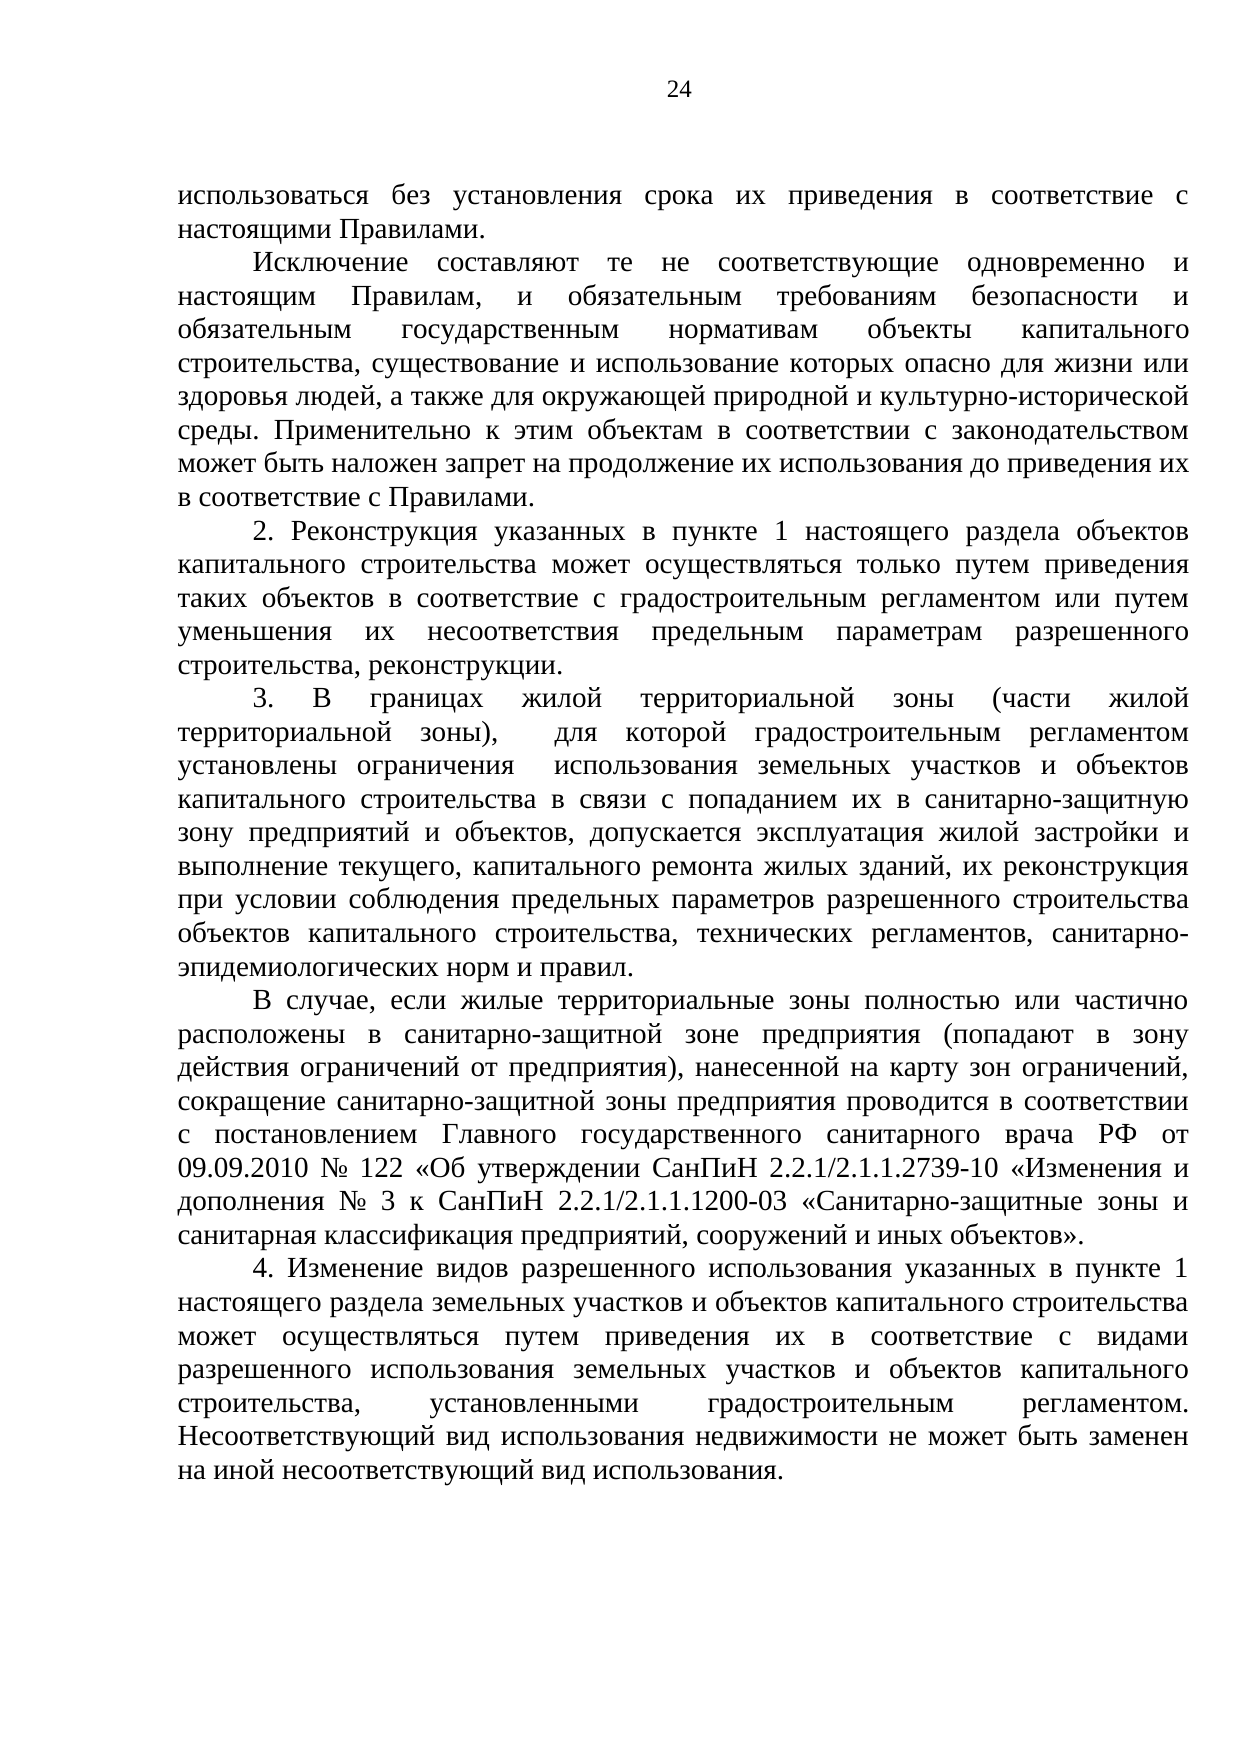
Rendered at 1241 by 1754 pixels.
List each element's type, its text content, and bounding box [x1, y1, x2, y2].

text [177, 177, 1190, 244]
text 2. Реконструкция указанных в пункте 1 настоящего раздела объектов капитального строительства может осуществляться только путем приведения таких объектов в соответствие с градостроительным регламентом или путем уменьшения их несоответствия предельным параметрам разрешенного строительства, реконструкции. [177, 513, 1190, 680]
text 4. Изменение видов разрешенного использования указанных в пункте 1 настоящего раздела земельных участков и объектов капитального строительства может осуществляться путем приведения их в соответствие с видами разрешенного использования земельных участков и объектов капитального строительства, установленными градостроительным регламентом. Несоответствующий вид использования недвижимости не может быть заменен на иной несоответствующий вид использования. [177, 1251, 1190, 1485]
text В случае, если жилые территориальные зоны полностью или частично расположены в санитарно-защитной зоне предприятия (попадают в зону действия ограничений от предприятия), нанесенной на карту зон ограничений, сокращение санитарно-защитной зоны предприятия проводится в соответствии с постановлением Главного государственного санитарного врача РФ от 09.09.2010 № 122 «Об утверждении СанПиН 2.2.1/2.1.1.2739-10 «Изменения и дополнения № 3 к СанПиН 2.2.1/2.1.1.1200-03 «Санитарно-защитные зоны и санитарная классификация предприятий, сооружений и иных объектов». [177, 982, 1190, 1251]
text Исключение составляют те не соответствующие одновременно и настоящим Правилам, и обязательным требованиям безопасности и обязательным государственным нормативам объекты капитального строительства, существование и использование которых опасно для жизни или здоровья людей, а также для окружающей природной и культурно-исторической среды. Применительно к этим объектам в соответствии с законодательством может быть наложен запрет на продолжение их использования до приведения их в соответствие с Правилами. [177, 244, 1190, 513]
text 3. В границах жилой территориальной зоны (части жилой территориальной зоны), для которой градостроительным регламентом установлены ограничения использования земельных участков и объектов капитального строительства в связи с попаданием их в санитарно-защитную зону предприятий и объектов, допускается эксплуатация жилой застройки и выполнение текущего, капитального ремонта жилых зданий, их реконструкция при условии соблюдения предельных параметров разрешенного строительства объектов капитального строительства, технических регламентов, санитарно-эпидемиологических норм и правил. [177, 680, 1190, 982]
